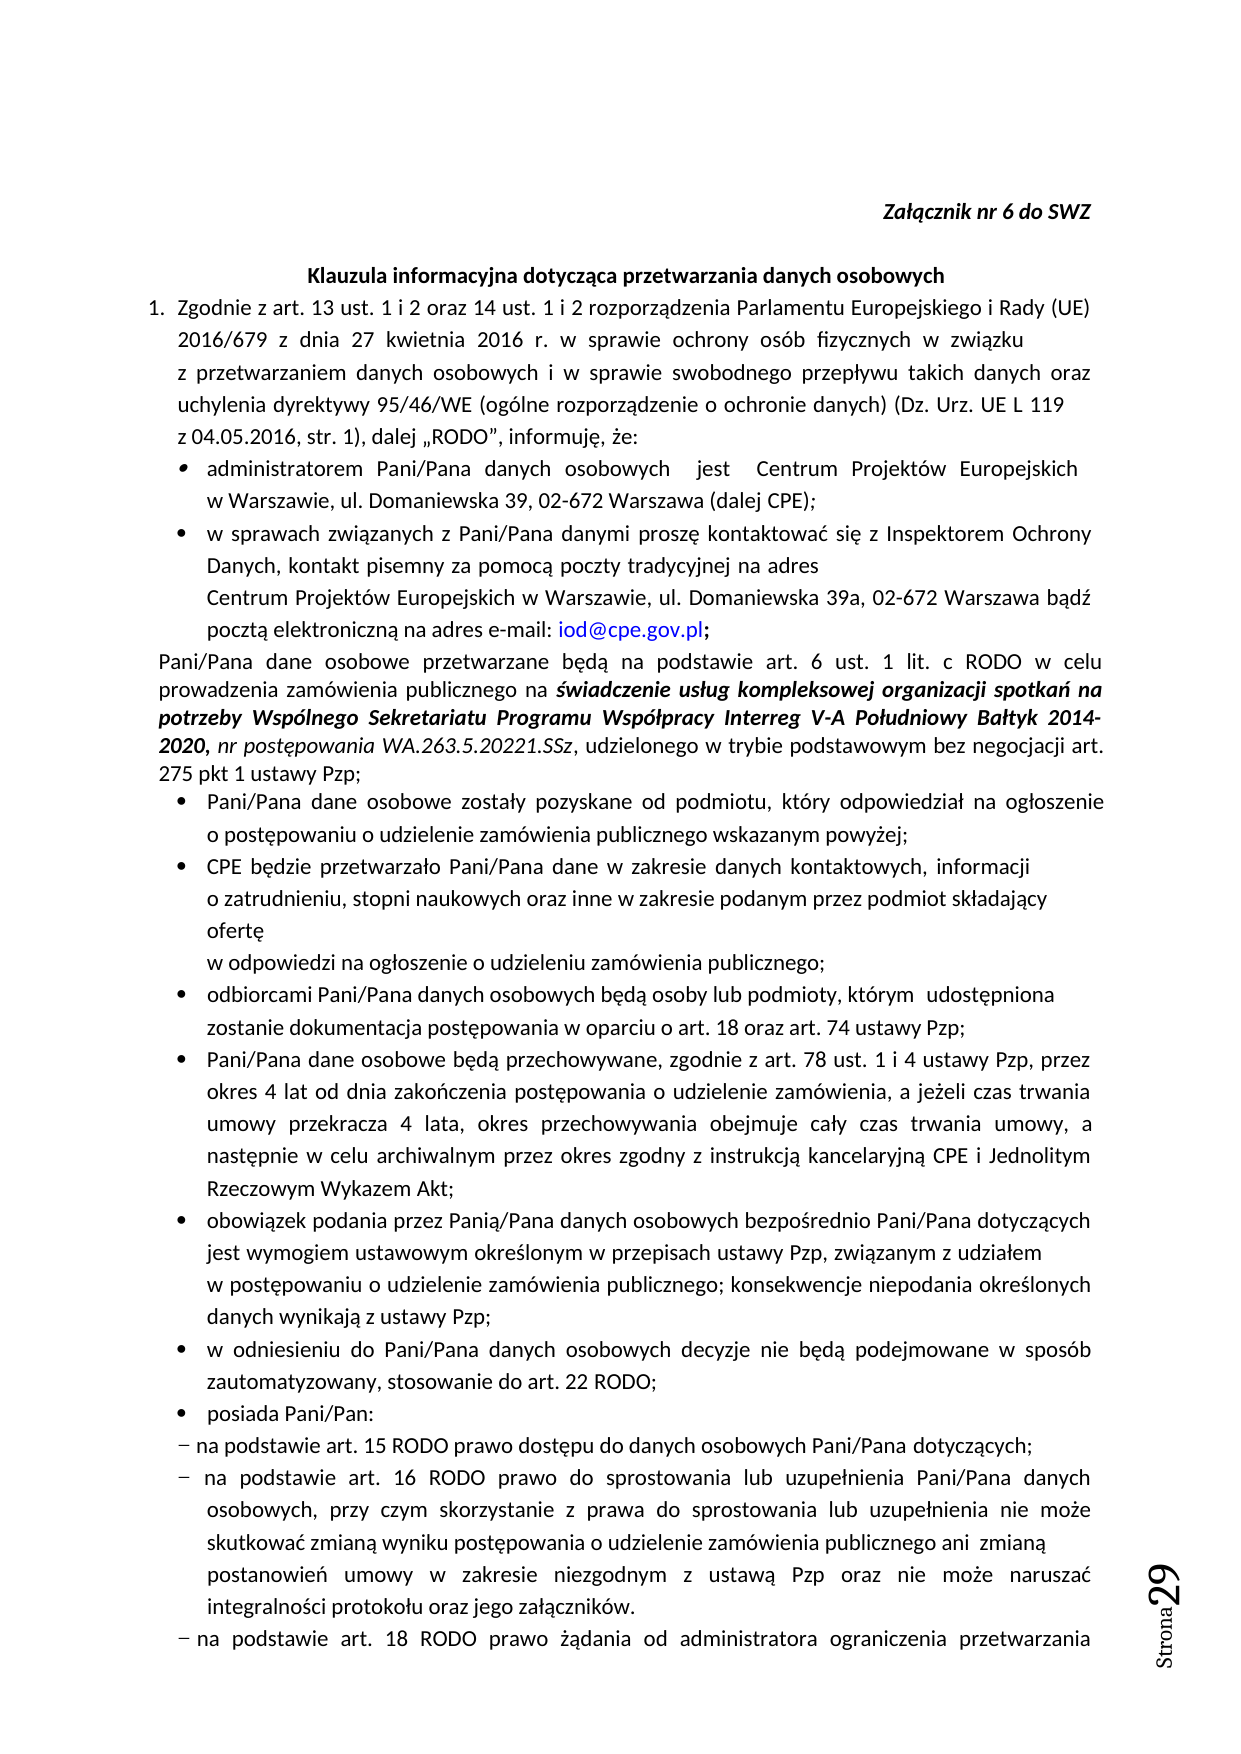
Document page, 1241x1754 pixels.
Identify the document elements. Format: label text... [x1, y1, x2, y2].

list posiada Pani/Pan: [177, 1399, 1105, 1427]
list w odniesieniu do Pani/Pana danych osobowych decyzje nie będą podejmowane w sposób zautomatyzowany, stosowanie do art. 22 RODO; [177, 1335, 1093, 1395]
text Pani/Pana dane osobowe przetwarzane będą na podstawie art. 6 ust. 1 lit. c RODO w celu prowadzenia zamówienia publicznego na świadczenie usług kompleksowej organizacji spotkań na potrzeby Wspólnego Sekretariatu Programu Współpracy Interreg V-A Południowy Bałtyk 2014-2020, nr postępowania WA.263.5.20221.SSz, udzielonego w trybie podstawowym bez negocjacji art. 275 pkt 1 ustawy Pzp; [158, 647, 1105, 787]
text o zatrudnieniu, stopni naukowych oraz inne w zakresie podanym przez podmiot składający ofertę [207, 884, 1105, 944]
list na podstawie art. 15 RODO prawo dostępu do danych osobowych Pani/Pana dotyczących; [177, 1431, 1105, 1459]
text zostanie dokumentacja postępowania w oparciu o art. 18 oraz art. 74 ustawy Pzp; [207, 1013, 1105, 1041]
list CPE będzie przetwarzało Pani/Pana dane w zakresie danych kontaktowych, informacji [177, 852, 1105, 880]
text Załącznik nr 6 do SWZ [121, 197, 1093, 225]
list administratorem Pani/Pana danych osobowych jest Centrum Projektów Europejskich w Warszawie, ul. Domaniewska 39, 02-672 Warszawa (dalej CPE); [177, 454, 1093, 514]
list Pani/Pana dane osobowe zostały pozyskane od podmiotu, który odpowiedział na ogłoszenie [177, 787, 1105, 816]
list odbiorcami Pani/Pana danych osobowych będą osoby lub podmioty, którym udostępniona [177, 981, 1105, 1009]
text o postępowaniu o udzielenie zamówienia publicznego wskazanym powyżej; [207, 820, 1105, 848]
text postanowień umowy w zakresie niezgodnym z ustawą Pzp oraz nie może naruszać integralności protokołu oraz jego załączników. [207, 1560, 1092, 1620]
list Pani/Pana dane osobowe będą przechowywane, zgodnie z art. 78 ust. 1 i 4 ustawy Pzp, przez okres 4 lat od dnia zakończenia postępowania o udzielenie zamówienia, a jeżeli czas trwania umowy przekracza 4 lata, okres przechowywania obejmuje cały czas trwania umowy, a następnie w celu archiwalnym przez okres zgodny z instrukcją kancelaryjną CPE i Jednolitym Rzeczowym Wykazem Akt; [177, 1045, 1093, 1202]
subtitle Klauzula informacyjna dotycząca przetwarzania danych osobowych [148, 261, 1105, 289]
list Zgodnie z art. 13 ust. 1 i 2 oraz 14 ust. 1 i 2 rozporządzenia Parlamentu Europejskiego i Rady (UE) 2016/679 z dnia 27 kwietnia 2016 r. w sprawie ochrony osób fizycznych w związku z przetwarzaniem danych osobowych i w sprawie swobodnego przepływu takich danych oraz uchylenia dyrektywy 95/46/WE (ogólne rozporządzenie o ochronie danych) (Dz. Urz. UE L 119 z 04.05.2016, str. 1), dalej „RODO”, informuję, że: [148, 293, 1093, 450]
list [177, 1624, 1093, 1652]
text w odpowiedzi na ogłoszenie o udzieleniu zamówienia publicznego; [207, 948, 1105, 976]
list w sprawach związanych z Pani/Pana danymi proszę kontaktować się z Inspektorem Ochrony Danych, kontakt pisemny za pomocą poczty tradycyjnej na adres [177, 519, 1093, 579]
list na podstawie art. 16 RODO prawo do sprostowania lub uzupełnienia Pani/Pana danych osobowych, przy czym skorzystanie z prawa do sprostowania lub uzupełnienia nie może skutkować zmianą wyniku postępowania o udzielenie zamówienia publicznego ani zmianą [177, 1463, 1093, 1556]
text Centrum Projektów Europejskich w Warszawie, ul. Domaniewska 39a, 02-672 Warszawa bądź pocztą elektroniczną na adres e-mail: iod@cpe.gov.pl; [207, 583, 1093, 643]
list obowiązek podania przez Panią/Pana danych osobowych bezpośrednio Pani/Pana dotyczących jest wymogiem ustawowym określonym w przepisach ustawy Pzp, związanym z udziałem w postępowaniu o udzielenie zamówienia publicznego; konsekwencje niepodania określonych danych wynikają z ustawy Pzp; [177, 1206, 1093, 1331]
